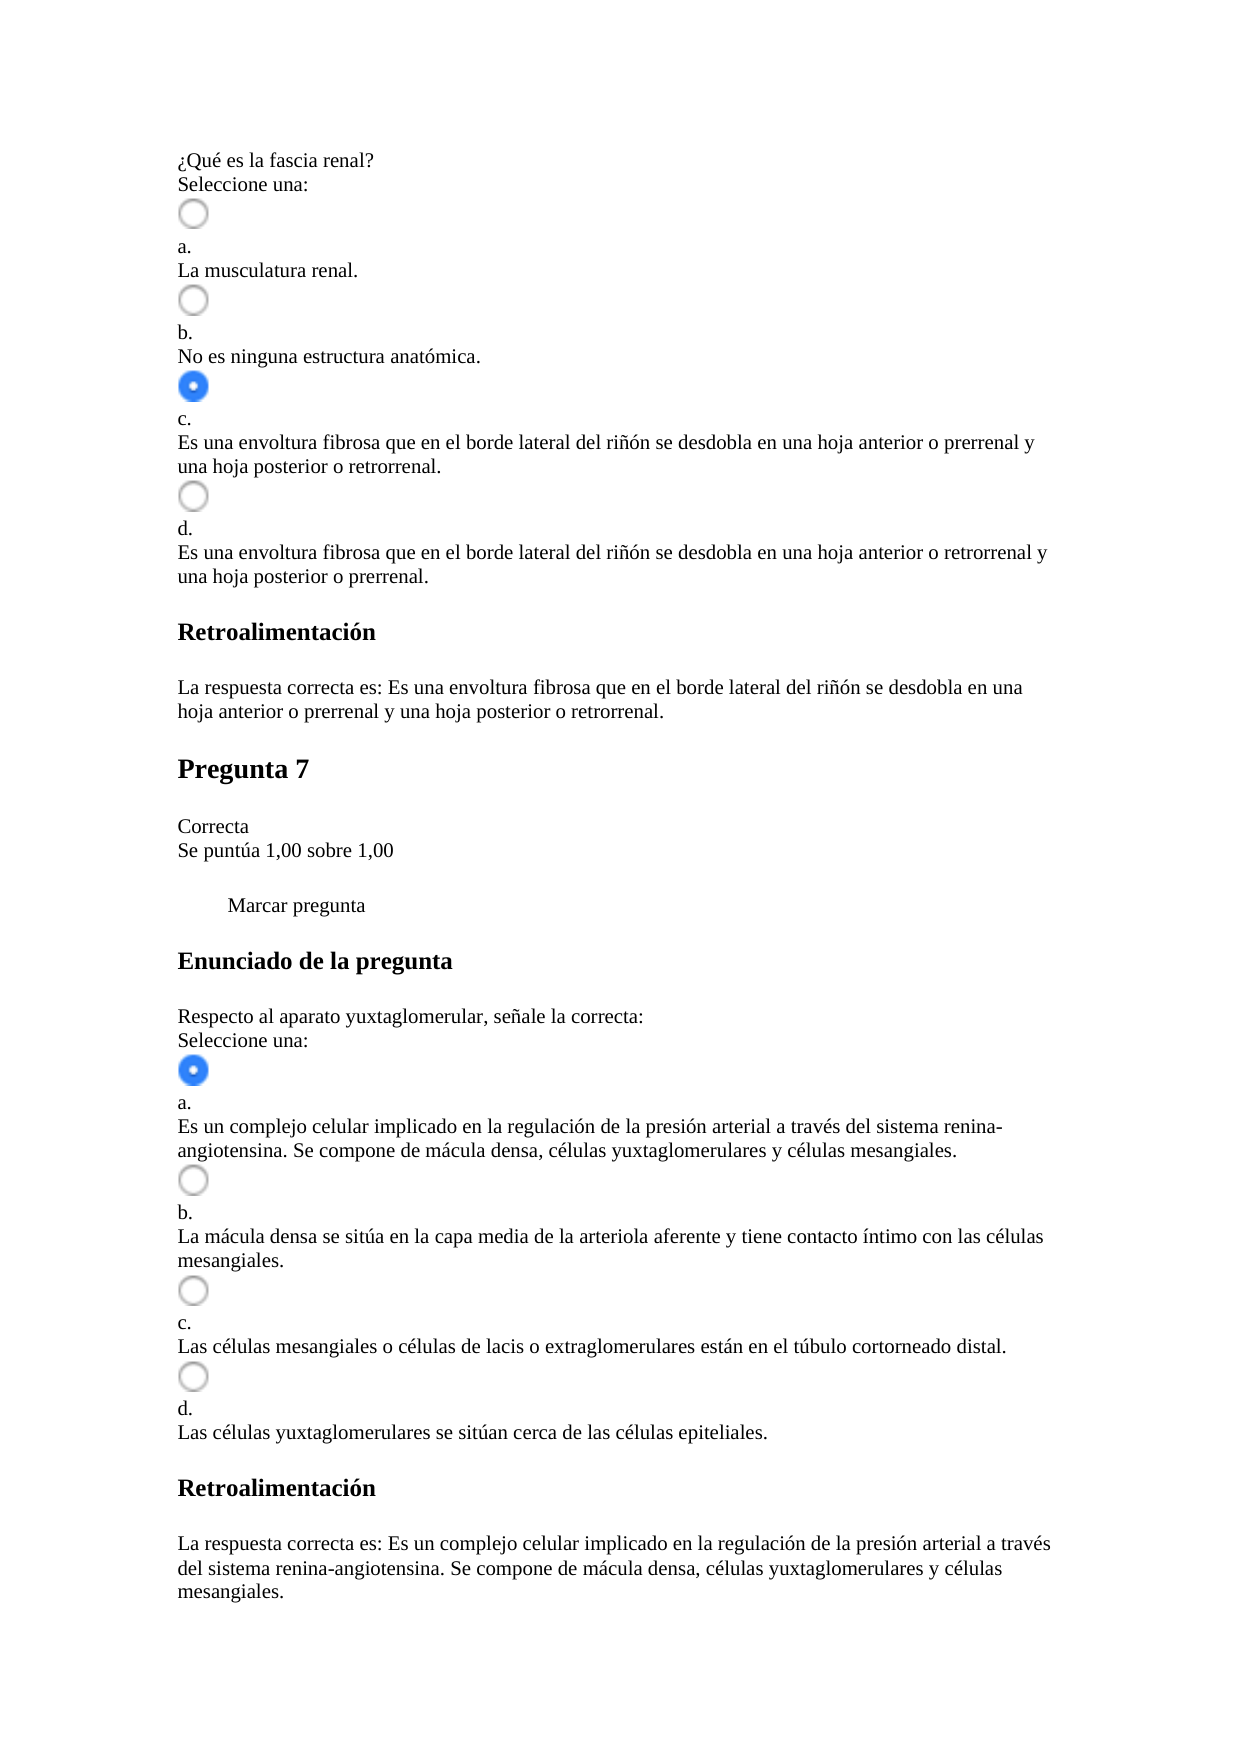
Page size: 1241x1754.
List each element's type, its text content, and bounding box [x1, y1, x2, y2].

text Marcar pregunta [177, 862, 1063, 917]
text La respuesta correcta es: Es un complejo celular implicado en la regulación de la presión arterial a través del sistema renina-angiotensina. Se compone de mácula densa, células yuxtaglomerulares y células mesangiales. [177, 1531, 1063, 1603]
text Respecto al aparato yuxtaglomerular, señale la correcta: [177, 1004, 1063, 1028]
text Retroalimentación [177, 617, 1063, 646]
text c. [177, 406, 1063, 430]
text ¿Qué es la fascia renal? [177, 148, 1063, 172]
text Correcta [177, 814, 1063, 838]
picture [177, 1052, 211, 1086]
picture [177, 477, 211, 512]
text c. [177, 1310, 1063, 1334]
picture [177, 1272, 211, 1306]
text Se puntúa 1,00 sobre 1,00 [177, 838, 1063, 862]
text b. [177, 320, 1063, 344]
text a. [177, 1090, 1063, 1114]
picture [177, 1162, 211, 1196]
text Es una envoltura fibrosa que en el borde lateral del riñón se desdobla en una hoja anterior o prerrenal y una hoja posterior o retrorrenal. [177, 430, 1063, 478]
picture [177, 281, 211, 316]
text b. [177, 1200, 1063, 1224]
text La respuesta correcta es: Es una envoltura fibrosa que en el borde lateral del riñón se desdobla en una hoja anterior o prerrenal y una hoja posterior o retrorrenal. [177, 675, 1063, 723]
picture [177, 367, 211, 402]
text No es ninguna estructura anatómica. [177, 344, 1063, 368]
text Es un complejo celular implicado en la regulación de la presión arterial a través del sistema renina-angiotensina. Se compone de mácula densa, células yuxtaglomerulares y células mesangiales. [177, 1114, 1063, 1162]
text Las células yuxtaglomerulares se sitúan cerca de las células epiteliales. [177, 1420, 1063, 1444]
text d. [177, 516, 1063, 540]
text Seleccione una: [177, 1028, 1063, 1052]
text Seleccione una: [177, 172, 1063, 196]
text Las células mesangiales o células de lacis o extraglomerulares están en el túbulo cortorneado distal. [177, 1334, 1063, 1358]
text a. [177, 234, 1063, 258]
picture [177, 195, 211, 229]
text La musculatura renal. [177, 258, 1063, 282]
text d. [177, 1396, 1063, 1420]
text Enunciado de la pregunta [177, 946, 1063, 975]
text Pregunta 7 [177, 752, 1063, 785]
text Retroalimentación [177, 1473, 1063, 1502]
text La mácula densa se sitúa en la capa media de la arteriola aferente y tiene contacto íntimo con las células mesangiales. [177, 1224, 1063, 1272]
text Es una envoltura fibrosa que en el borde lateral del riñón se desdobla en una hoja anterior o retrorrenal y una hoja posterior o prerrenal. [177, 540, 1063, 588]
picture [177, 1358, 211, 1392]
